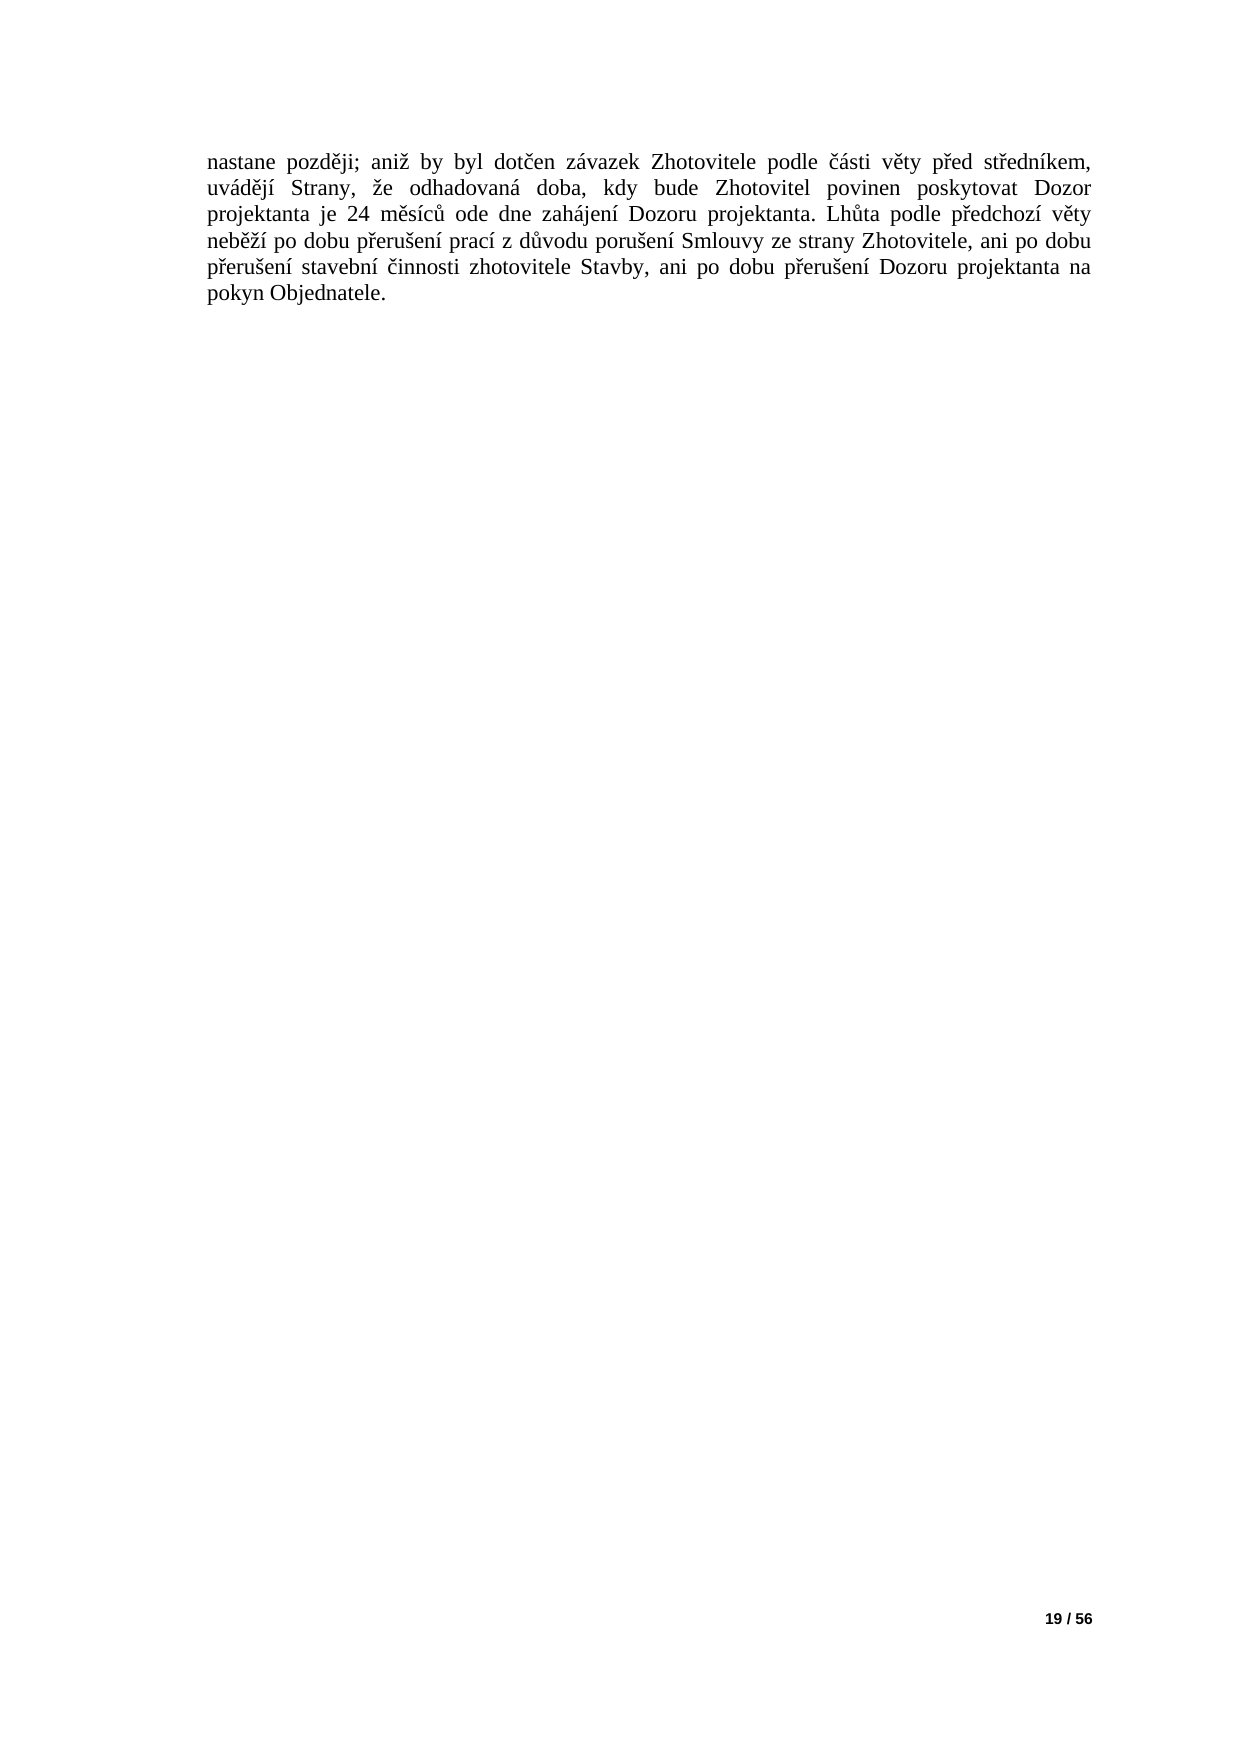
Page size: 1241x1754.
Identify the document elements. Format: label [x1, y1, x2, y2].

text [207, 148, 1092, 306]
